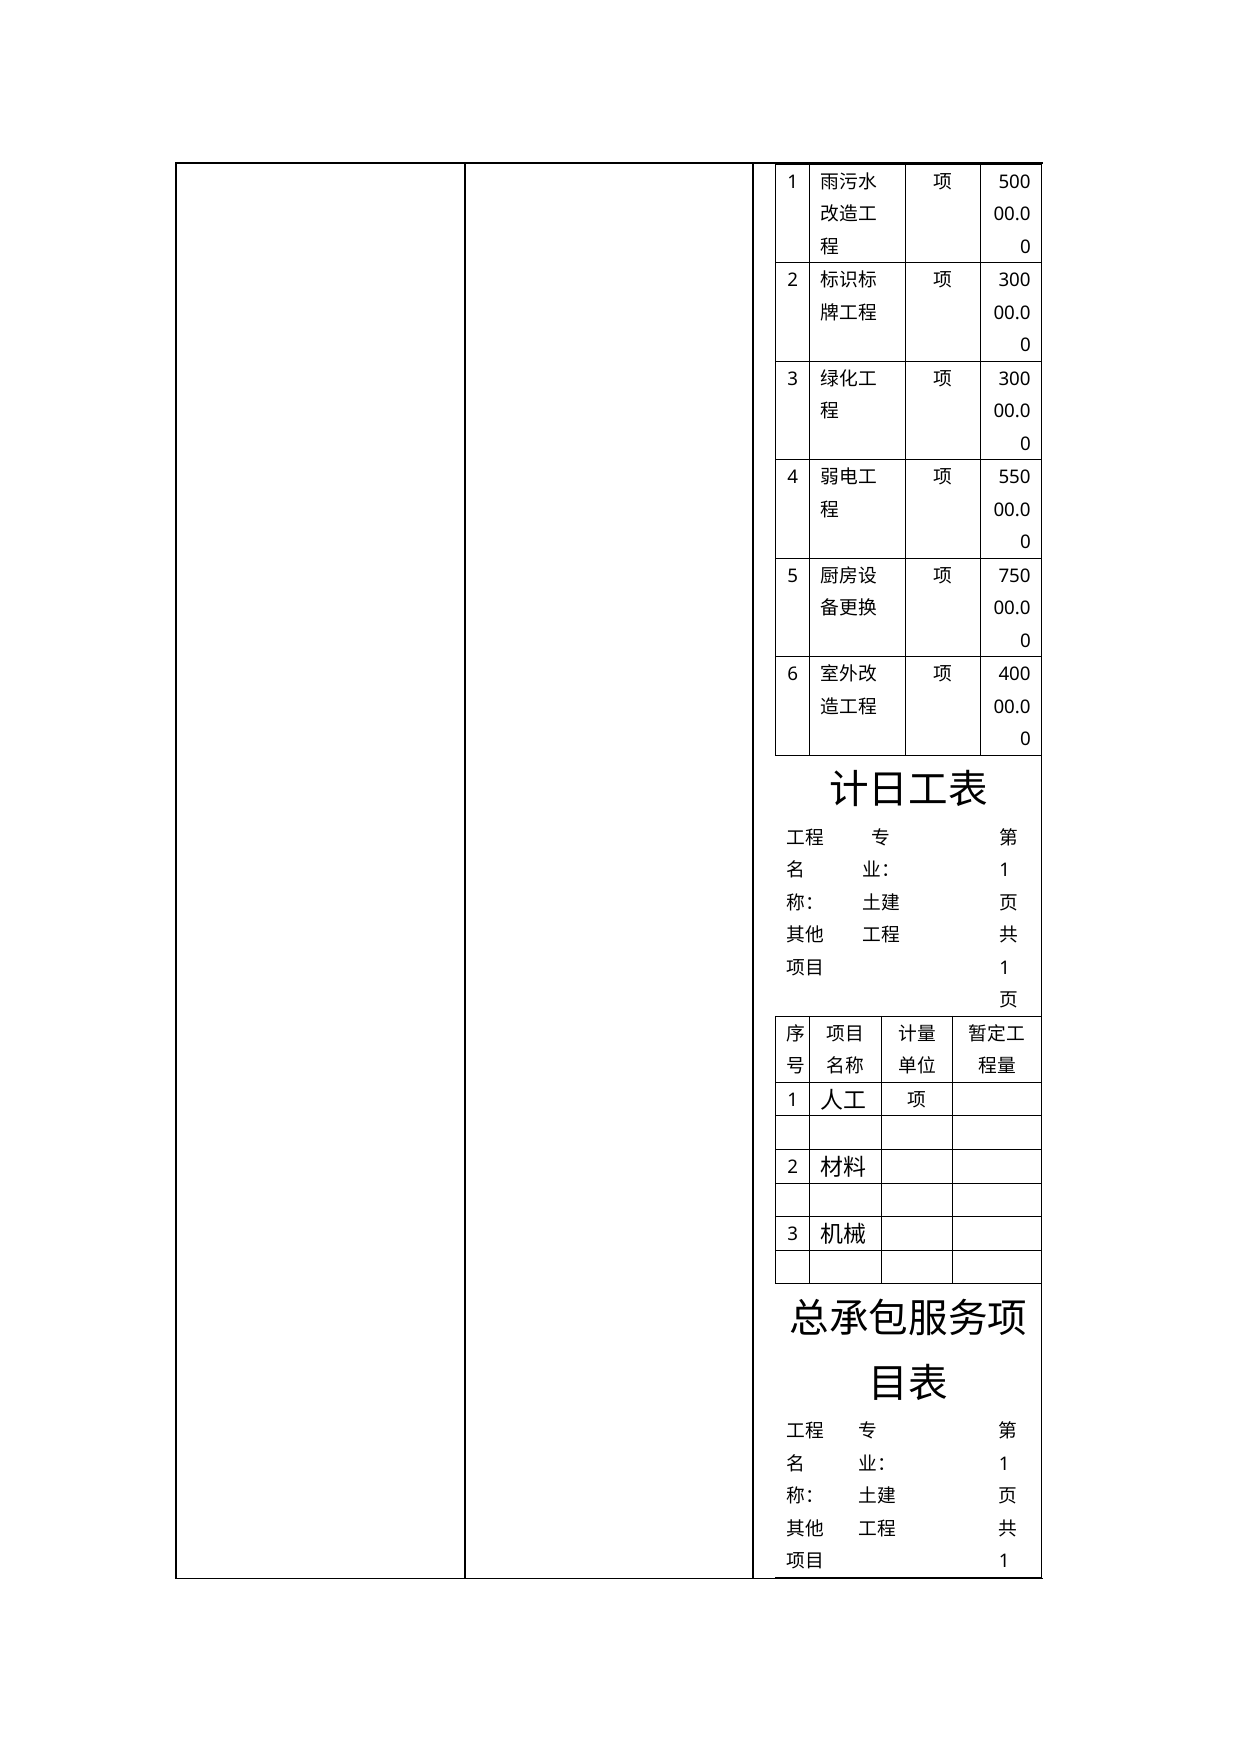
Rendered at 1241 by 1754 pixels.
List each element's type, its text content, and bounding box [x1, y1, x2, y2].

table_cell [177, 164, 464, 1578]
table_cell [754, 164, 1041, 1578]
table_cell 1 [466, 164, 752, 1578]
